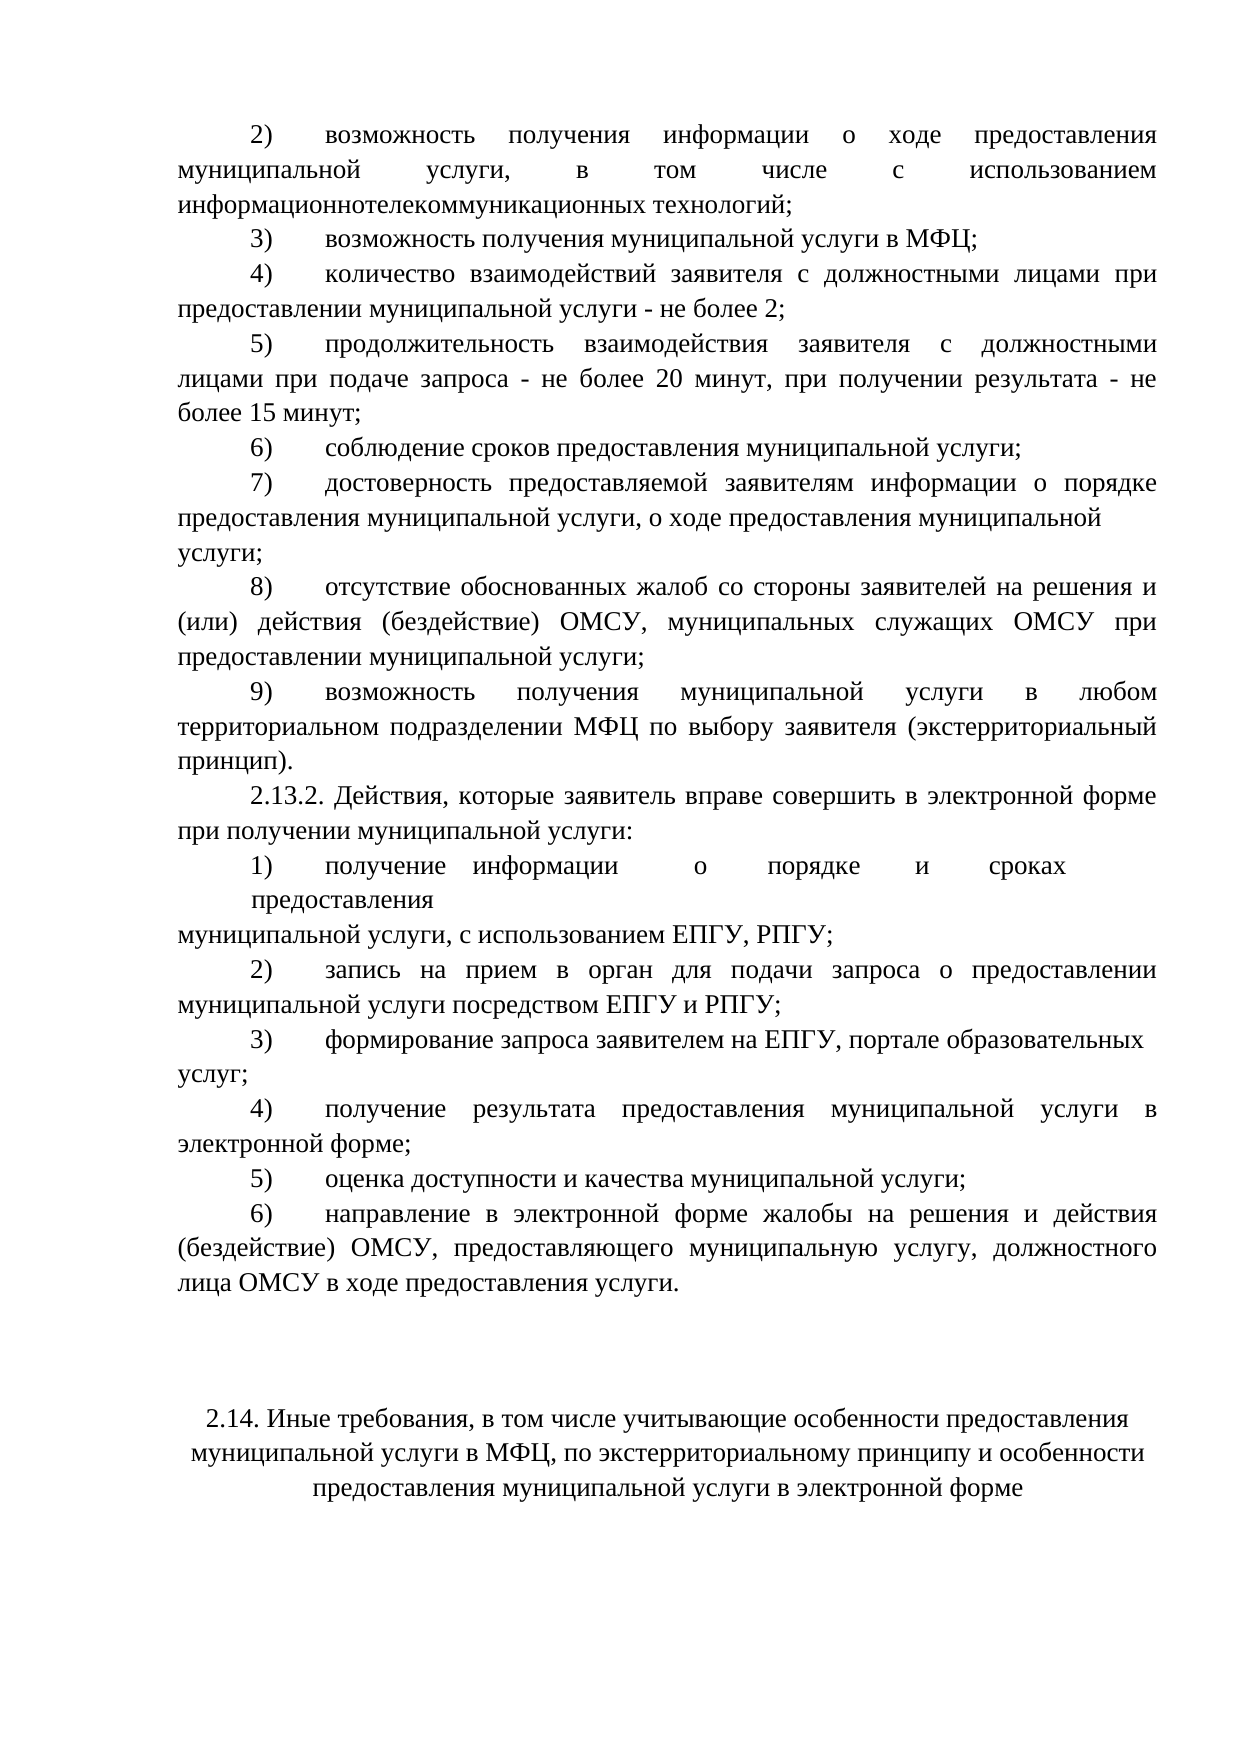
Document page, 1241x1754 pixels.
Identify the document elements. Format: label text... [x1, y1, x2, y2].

list получение результата предоставления муниципальной услуги в электронной форме; [177, 1092, 1158, 1158]
list продолжительность взаимодействия заявителя с должностными лицами при подаче запроса - не более 20 минут, при получении результата - не более 15 минут; [177, 327, 1158, 428]
list запись на прием в орган для подачи запроса о предоставлении муниципальной услуги посредством ЕПГУ и РПГУ; [177, 953, 1158, 1019]
text муниципальной услуги, с использованием ЕПГУ, РПГУ; [177, 918, 1158, 949]
list достоверность предоставляемой заявителям информации о порядке предоставления муниципальной услуги, о ходе предоставления муниципальной [177, 466, 1158, 532]
text 2.14. Иные требования, в том числе учитывающие особенности предоставления муниципальной услуги в МФЦ, по экстерриториальному принципу и особенности предоставления муниципальной услуги в электронной форме [184, 1402, 1151, 1502]
list соблюдение сроков предоставления муниципальной услуги; [177, 431, 1158, 462]
text 2.13.2. Действия, которые заявитель вправе совершить в электронной форме при получении муниципальной услуги: [177, 779, 1158, 845]
text услуги; [177, 536, 1158, 567]
text услуг; [177, 1057, 1158, 1089]
list направление в электронной форме жалобы на решения и действия (бездействие) ОМСУ, предоставляющего муниципальную услугу, должностного лица ОМСУ в ходе предоставления услуги. [177, 1197, 1158, 1297]
list возможность получения муниципальной услуги в МФЦ; [177, 222, 1158, 254]
list возможность получения муниципальной услуги в любом территориальном подразделении МФЦ по выбору заявителя (экстерриториальный принцип). [177, 675, 1158, 776]
list возможность получения информации о ходе предоставления муниципальной услуги, в том числе с использованием информационнотелекоммуникационных технологий; [177, 118, 1158, 219]
list количество взаимодействий заявителя с должностными лицами при предоставлении муниципальной услуги - не более 2; [177, 257, 1158, 323]
list отсутствие обоснованных жалоб со стороны заявителей на решения и (или) действия (бездействие) ОМСУ, муниципальных служащих ОМСУ при предоставлении муниципальной услуги; [177, 570, 1158, 671]
list формирование запроса заявителем на ЕПГУ, портале образовательных [177, 1023, 1158, 1054]
list оценка доступности и качества муниципальной услуги; [177, 1162, 1158, 1193]
list получение информации о порядке и сроках предоставления [177, 849, 1158, 915]
